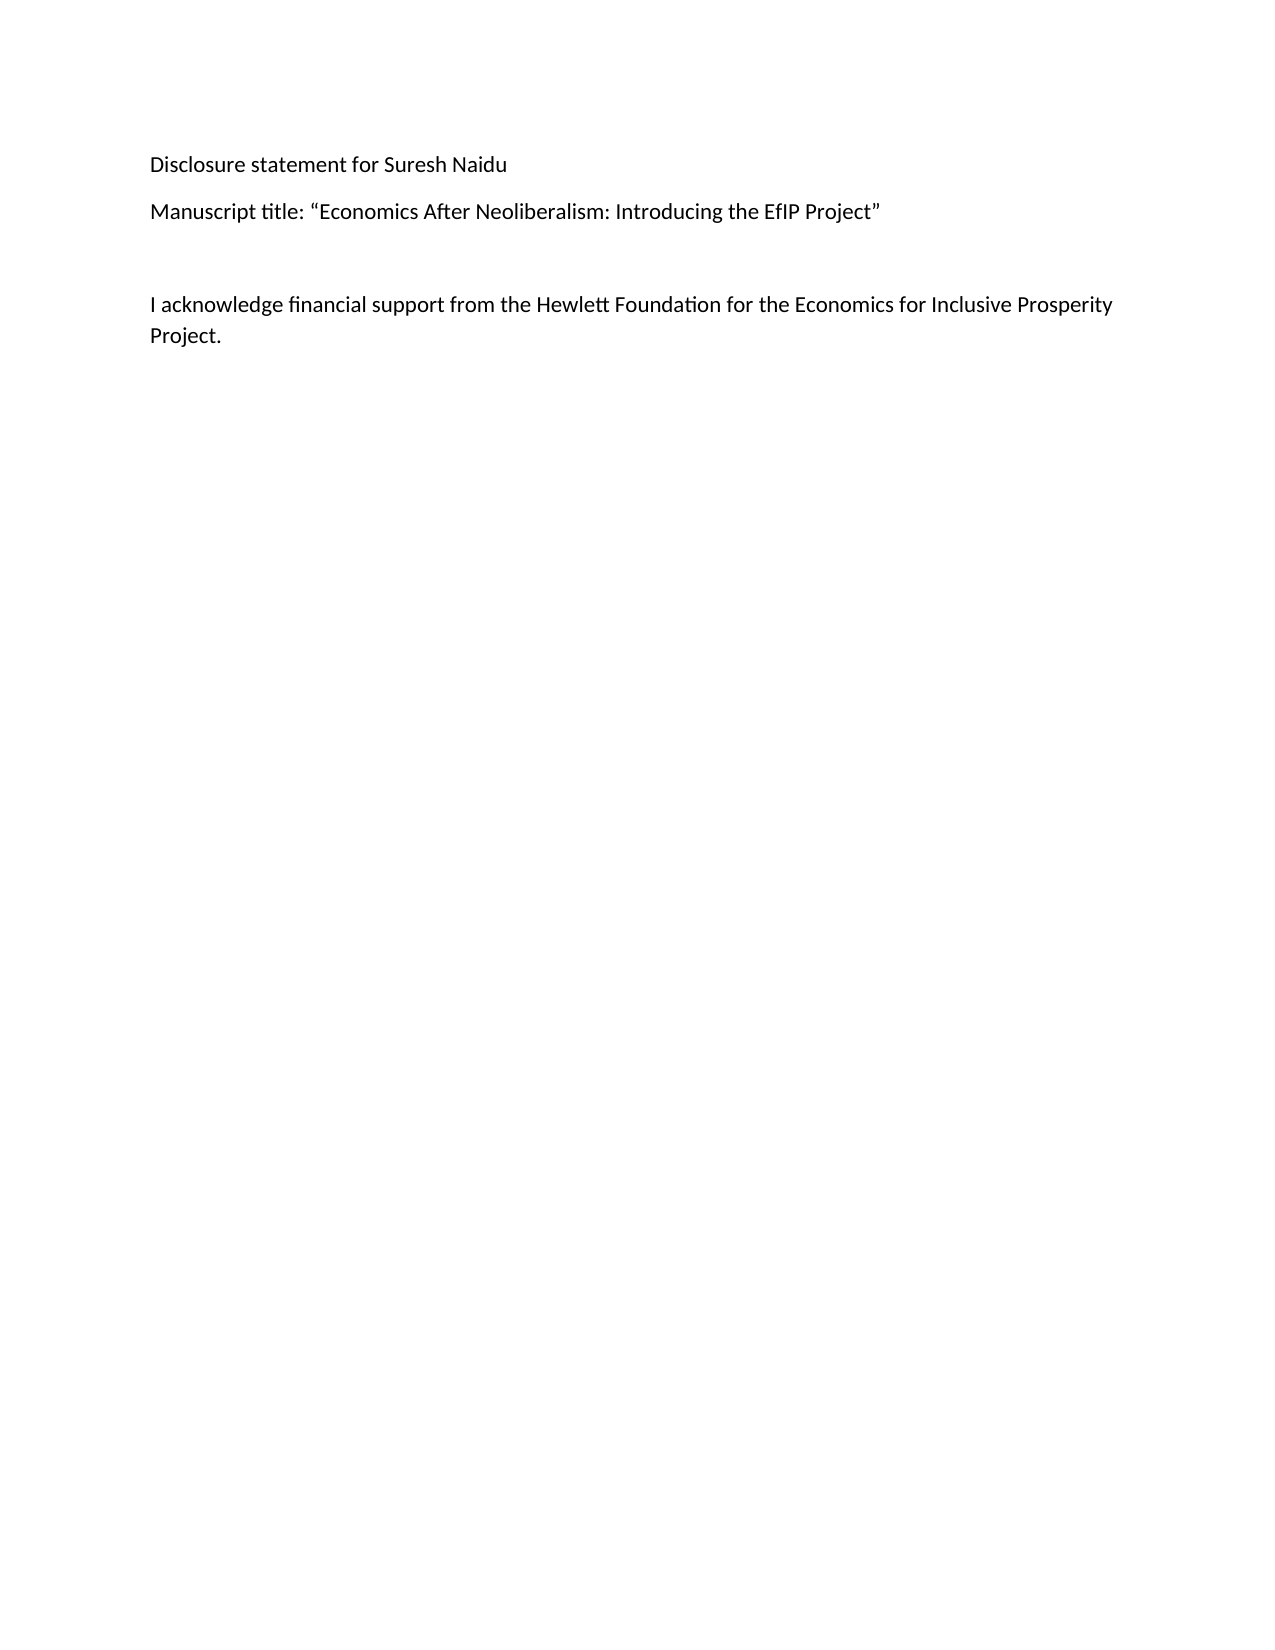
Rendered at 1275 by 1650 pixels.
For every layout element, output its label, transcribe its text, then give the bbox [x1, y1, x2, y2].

text I acknowledge financial support from the Hewlett Foundation for the Economics for Inclusive Prosperity Project. [150, 291, 1125, 349]
text Manuscript title: “Economics After Neoliberalism: Introducing the EfIP Project” [150, 197, 1125, 225]
text Disclosure statement for Suresh Naidu [150, 150, 1125, 178]
